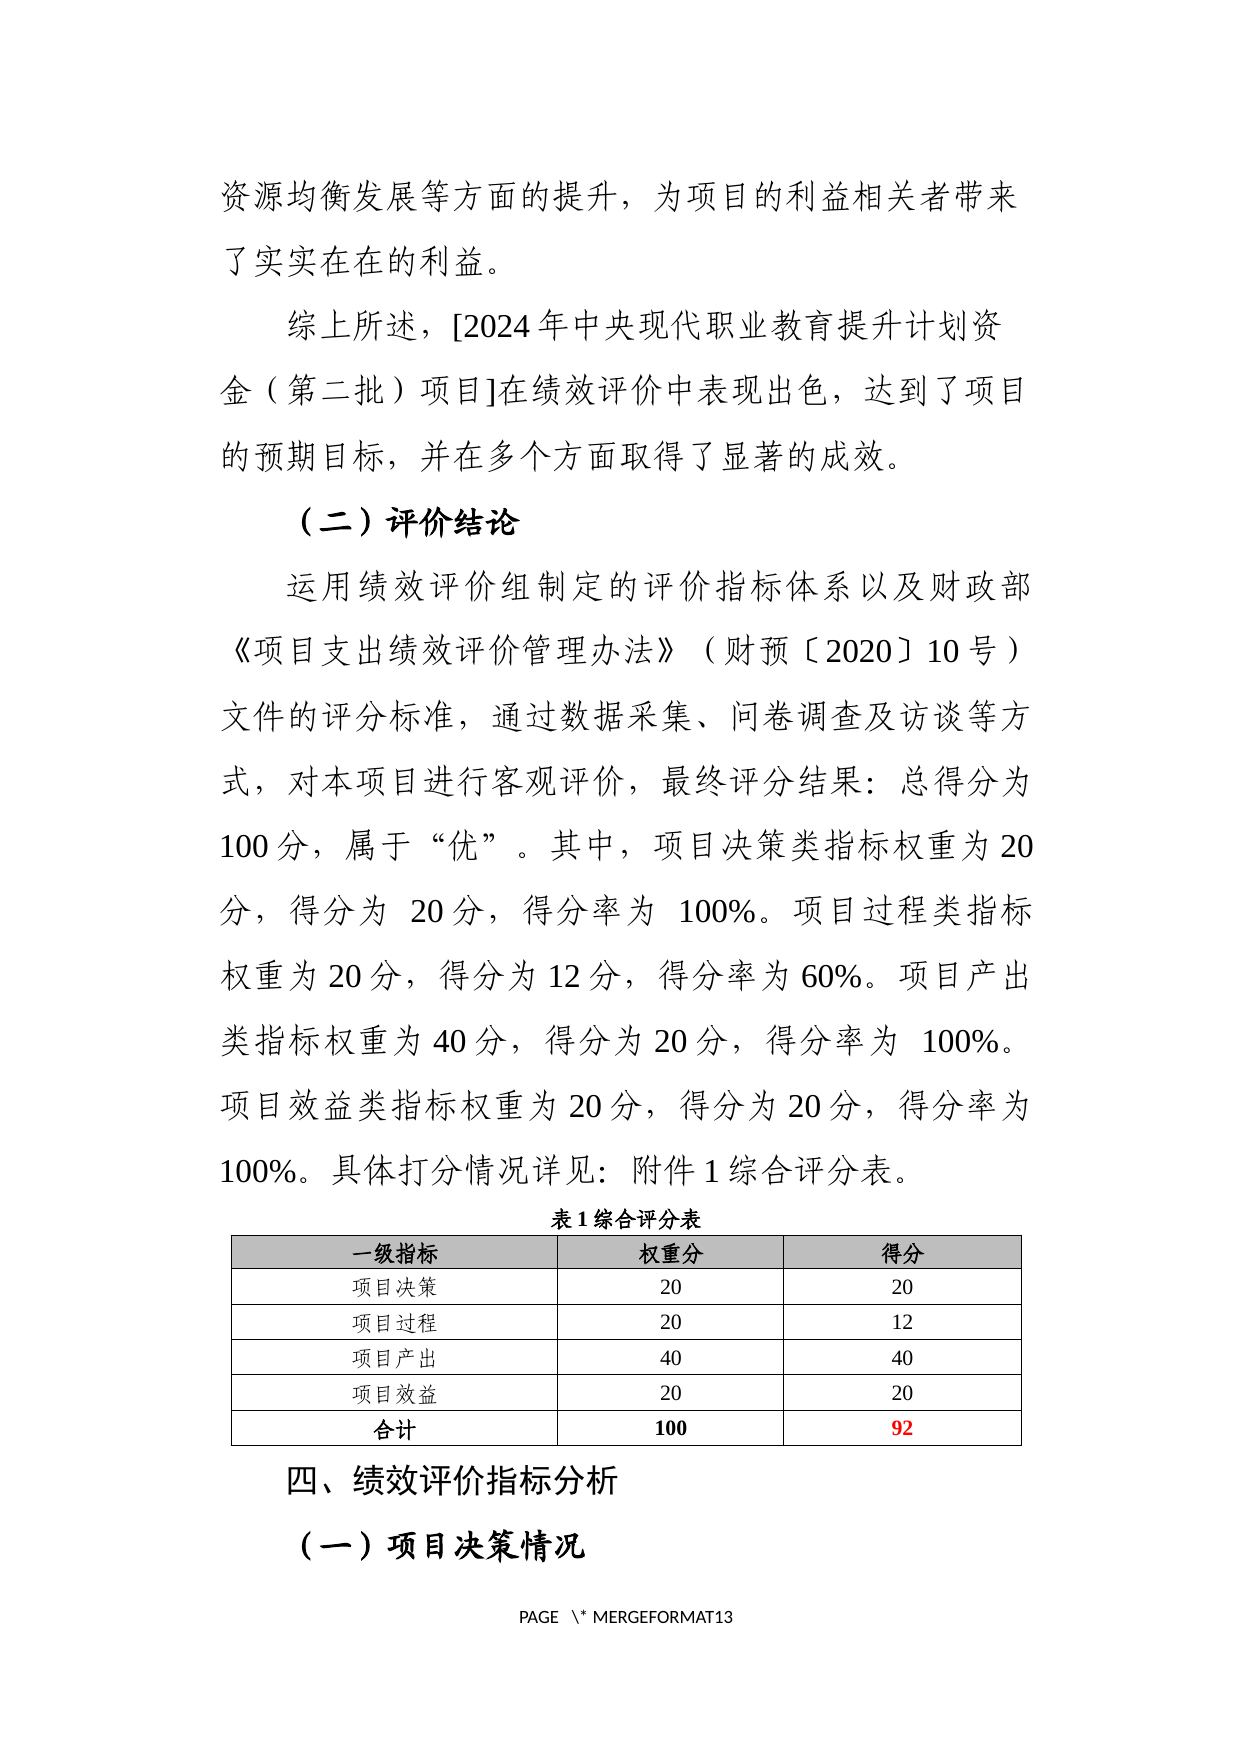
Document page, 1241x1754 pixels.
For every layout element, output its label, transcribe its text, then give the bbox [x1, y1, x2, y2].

table_header 一级指标 [232, 1236, 557, 1268]
table_cell 项目过程 [232, 1305, 557, 1339]
title 表1综合评分表 [218, 1202, 1033, 1234]
table_cell 项目效益 [232, 1375, 557, 1410]
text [218, 162, 1033, 292]
table_cell 100 [558, 1411, 783, 1445]
table_cell 40 [784, 1340, 1021, 1374]
table_cell 20 [558, 1269, 783, 1303]
table_cell 40 [558, 1340, 783, 1374]
text 综上所述，[2024年中央现代职业教育提升计划资金（第二批）项目]在绩效评价中表现出色，达到了项目的预期目标，并在多个方面取得了显著的成效。 [218, 292, 1033, 487]
table_cell 项目产出 [232, 1340, 557, 1374]
table_cell 合计 [232, 1411, 557, 1445]
table_cell 20 [784, 1269, 1021, 1303]
table_cell 12 [784, 1305, 1021, 1339]
table_header 得分 [784, 1236, 1021, 1268]
text 四、绩效评价指标分析 [218, 1446, 1033, 1511]
table_cell 92 [784, 1411, 1021, 1445]
title （二）评价结论 [218, 487, 1033, 552]
table_cell 项目决策 [232, 1269, 557, 1303]
table_cell 20 [784, 1375, 1021, 1410]
table_cell 20 [558, 1375, 783, 1410]
table_header 权重分 [558, 1236, 783, 1268]
title （一）项目决策情况 [218, 1511, 1033, 1576]
title 运用绩效评价组制定的评价指标体系以及财政部《项目支出绩效评价管理办法》（财预〔2020〕10号）文件的评分标准，通过数据采集、问卷调查及访谈等方式，对本项目进行客观评价，最终评分结果：总得分为 100分，属于“优”。其中，项目决策类指标权重为20分，得分为 20分，得分率为 100%。项目过程类指标权重为20分，得分为12分，得分率为60%。项目产出类指标权重为40分，得分为20分，得分率为 100%。项目效益类指标权重为20分，得分为20分，得分率为100%。具体打分情况详见：附件1综合评分表。 [218, 552, 1033, 1202]
table_cell 20 [558, 1305, 783, 1339]
